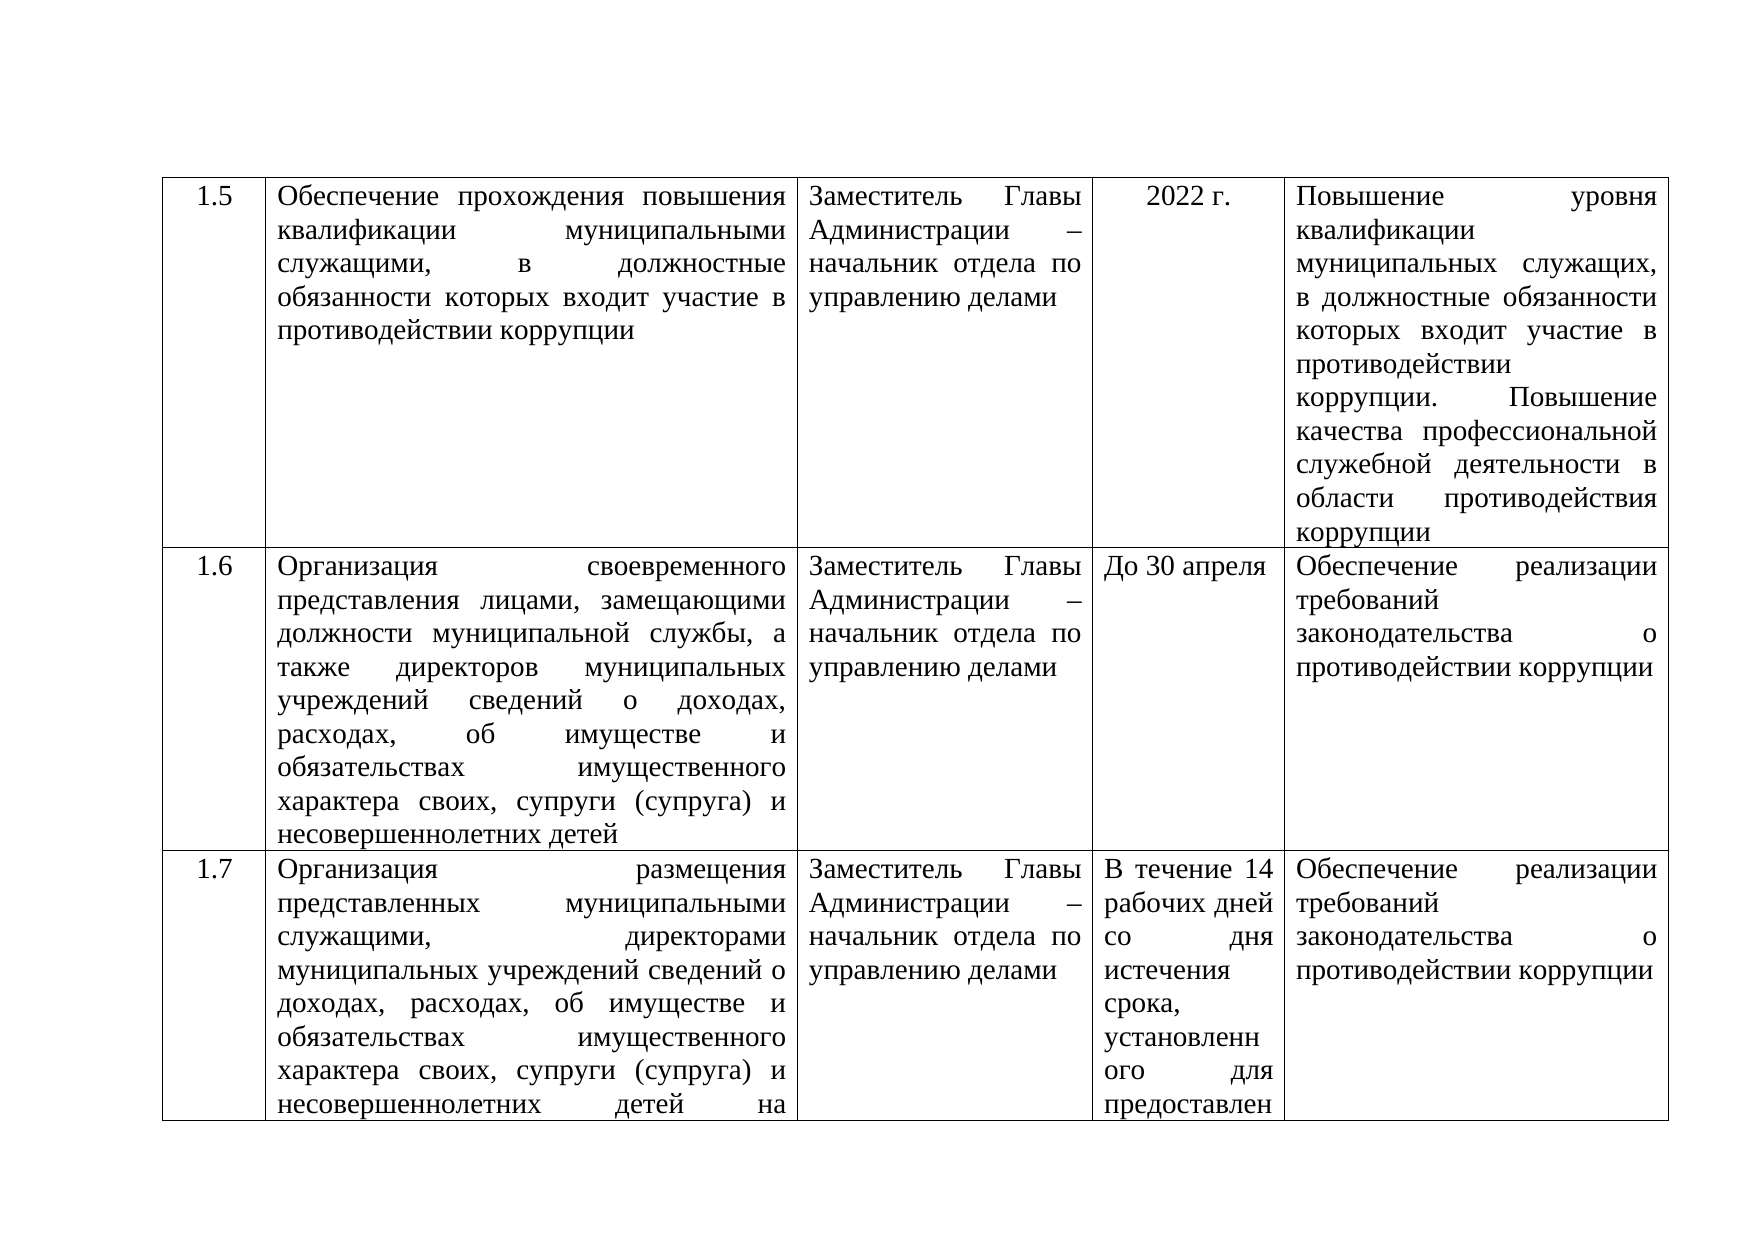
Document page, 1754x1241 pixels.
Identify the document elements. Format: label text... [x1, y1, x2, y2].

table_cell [1093, 851, 1284, 1119]
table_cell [798, 178, 1092, 547]
table_cell 1.5 [163, 178, 265, 547]
table_cell 1.7 [163, 851, 265, 1119]
table_cell До 30 апреля [1093, 548, 1284, 850]
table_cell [1285, 851, 1668, 1119]
table_cell 2022 г. [1093, 178, 1284, 547]
table_cell Обеспечение реализации требований законодательства о противодействии коррупции [1285, 548, 1668, 850]
table_cell Организация своевременного представления лицами, замещающими должности муниципальной службы, а также директоров муниципальных учреждений сведений о доходах, расходах, об имуществе и обязательствах имущественного характера своих, супруги (супруга) и несовершеннолетних детей [266, 548, 797, 850]
table_cell Повышение уровня квалификации муниципальных служащих, в должностные обязанности которых входит участие в противодействии коррупции. Повышение качества профессиональной служебной деятельности в области противодействия коррупции [1285, 178, 1668, 547]
table_cell Обеспечение прохождения повышения квалификации муниципальными служащими, в должностные обязанности которых входит участие в противодействии коррупции [266, 178, 797, 547]
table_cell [798, 851, 1092, 1119]
table_cell Заместитель Главы Администрации – начальник отдела по управлению делами [798, 548, 1092, 850]
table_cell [266, 851, 797, 1119]
table_cell 1.6 [163, 548, 265, 850]
